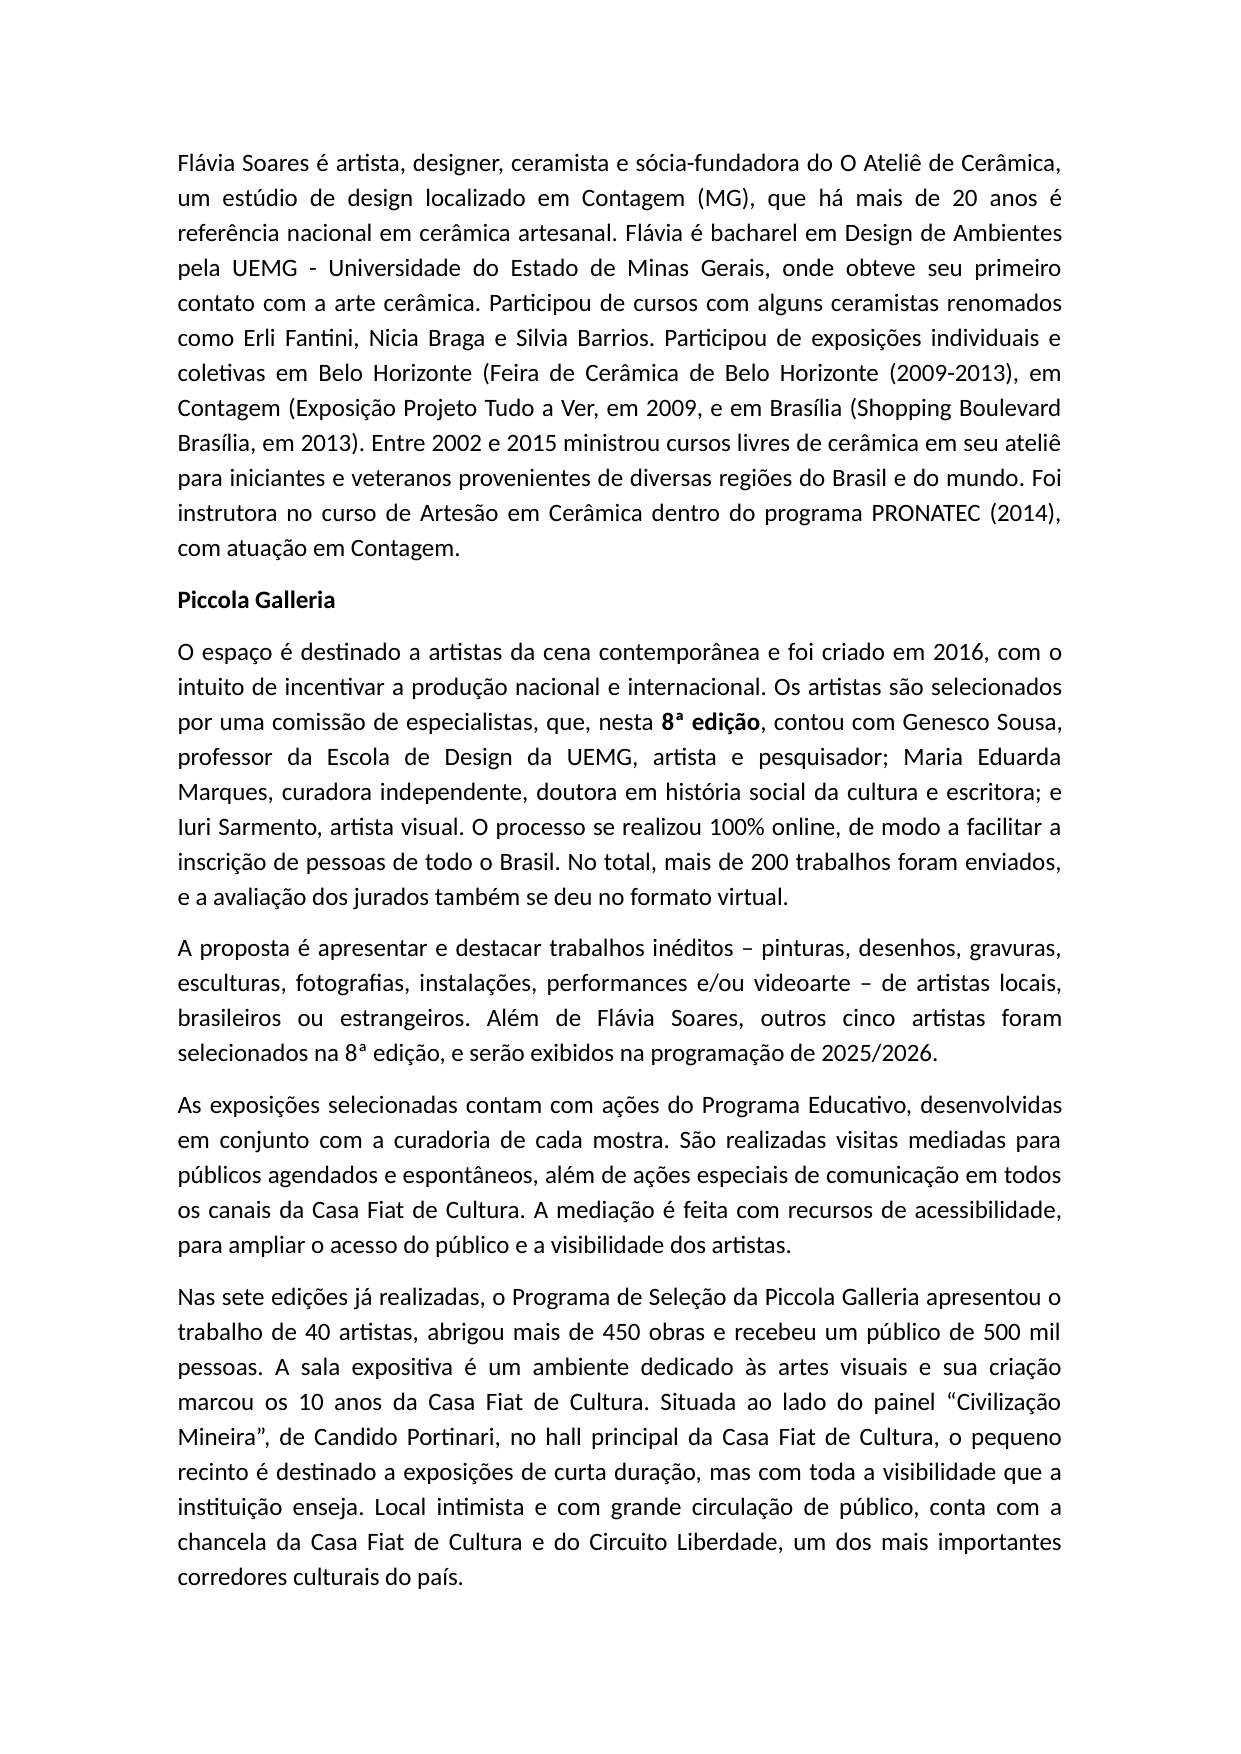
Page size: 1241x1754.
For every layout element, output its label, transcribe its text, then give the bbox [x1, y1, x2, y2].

text As exposições selecionadas contam com ações do Programa Educativo, desenvolvidas em conjunto com a curadoria de cada mostra. São realizadas visitas mediadas para públicos agendados e espontâneos, além de ações especiais de comunicação em todos os canais da Casa Fiat de Cultura. A mediação é feita com recursos de acessibilidade, para ampliar o acesso do público e a visibilidade dos artistas. [177, 1089, 1063, 1260]
text O espaço é destinado a artistas da cena contemporânea e foi criado em 2016, com o intuito de incentivar a produção nacional e internacional. Os artistas são selecionados por uma comissão de especialistas, que, nesta 8ª edição, contou com Genesco Sousa, professor da Escola de Design da UEMG, artista e pesquisador; Maria Eduarda Marques, curadora independente, doutora em história social da cultura e escritora; e Iuri Sarmento, artista visual. O processo se realizou 100% online, de modo a facilitar a inscrição de pessoas de todo o Brasil. No total, mais de 200 trabalhos foram enviados, e a avaliação dos jurados também se deu no formato virtual. [177, 636, 1063, 911]
text Flávia Soares é artista, designer, ceramista e sócia-fundadora do O Ateliê de Cerâmica, um estúdio de design localizado em Contagem (MG), que há mais de 20 anos é referência nacional em cerâmica artesanal. Flávia é bacharel em Design de Ambientes pela UEMG - Universidade do Estado de Minas Gerais, onde obteve seu primeiro contato com a arte cerâmica. Participou de cursos com alguns ceramistas renomados como Erli Fantini, Nicia Braga e Silvia Barrios. Participou de exposições individuais e coletivas em Belo Horizonte (Feira de Cerâmica de Belo Horizonte (2009-2013), em Contagem (Exposição Projeto Tudo a Ver, em 2009, e em Brasília (Shopping Boulevard Brasília, em 2013). Entre 2002 e 2015 ministrou cursos livres de cerâmica em seu ateliê para iniciantes e veteranos provenientes de diversas regiões do Brasil e do mundo. Foi instrutora no curso de Artesão em Cerâmica dentro do programa PRONATEC (2014), com atuação em Contagem. [177, 148, 1063, 563]
text A proposta é apresentar e destacar trabalhos inéditos – pinturas, desenhos, gravuras, esculturas, fotografias, instalações, performances e/ou videoarte – de artistas locais, brasileiros ou estrangeiros. Além de Flávia Soares, outros cinco artistas foram selecionados na 8ª edição, e serão exibidos na programação de 2025/2026. [177, 933, 1063, 1068]
text Nas sete edições já realizadas, o Programa de Seleção da Piccola Galleria apresentou o trabalho de 40 artistas, abrigou mais de 450 obras e recebeu um público de 500 mil pessoas. A sala expositiva é um ambiente dedicado às artes visuais e sua criação marcou os 10 anos da Casa Fiat de Cultura. Situada ao lado do painel “Civilização Mineira”, de Candido Portinari, no hall principal da Casa Fiat de Cultura, o pequeno recinto é destinado a exposições de curta duração, mas com toda a visibilidade que a instituição enseja. Local intimista e com grande circulação de público, conta com a chancela da Casa Fiat de Cultura e do Circuito Liberdade, um dos mais importantes corredores culturais do país. [177, 1281, 1063, 1591]
text Piccola Galleria [177, 584, 1063, 615]
